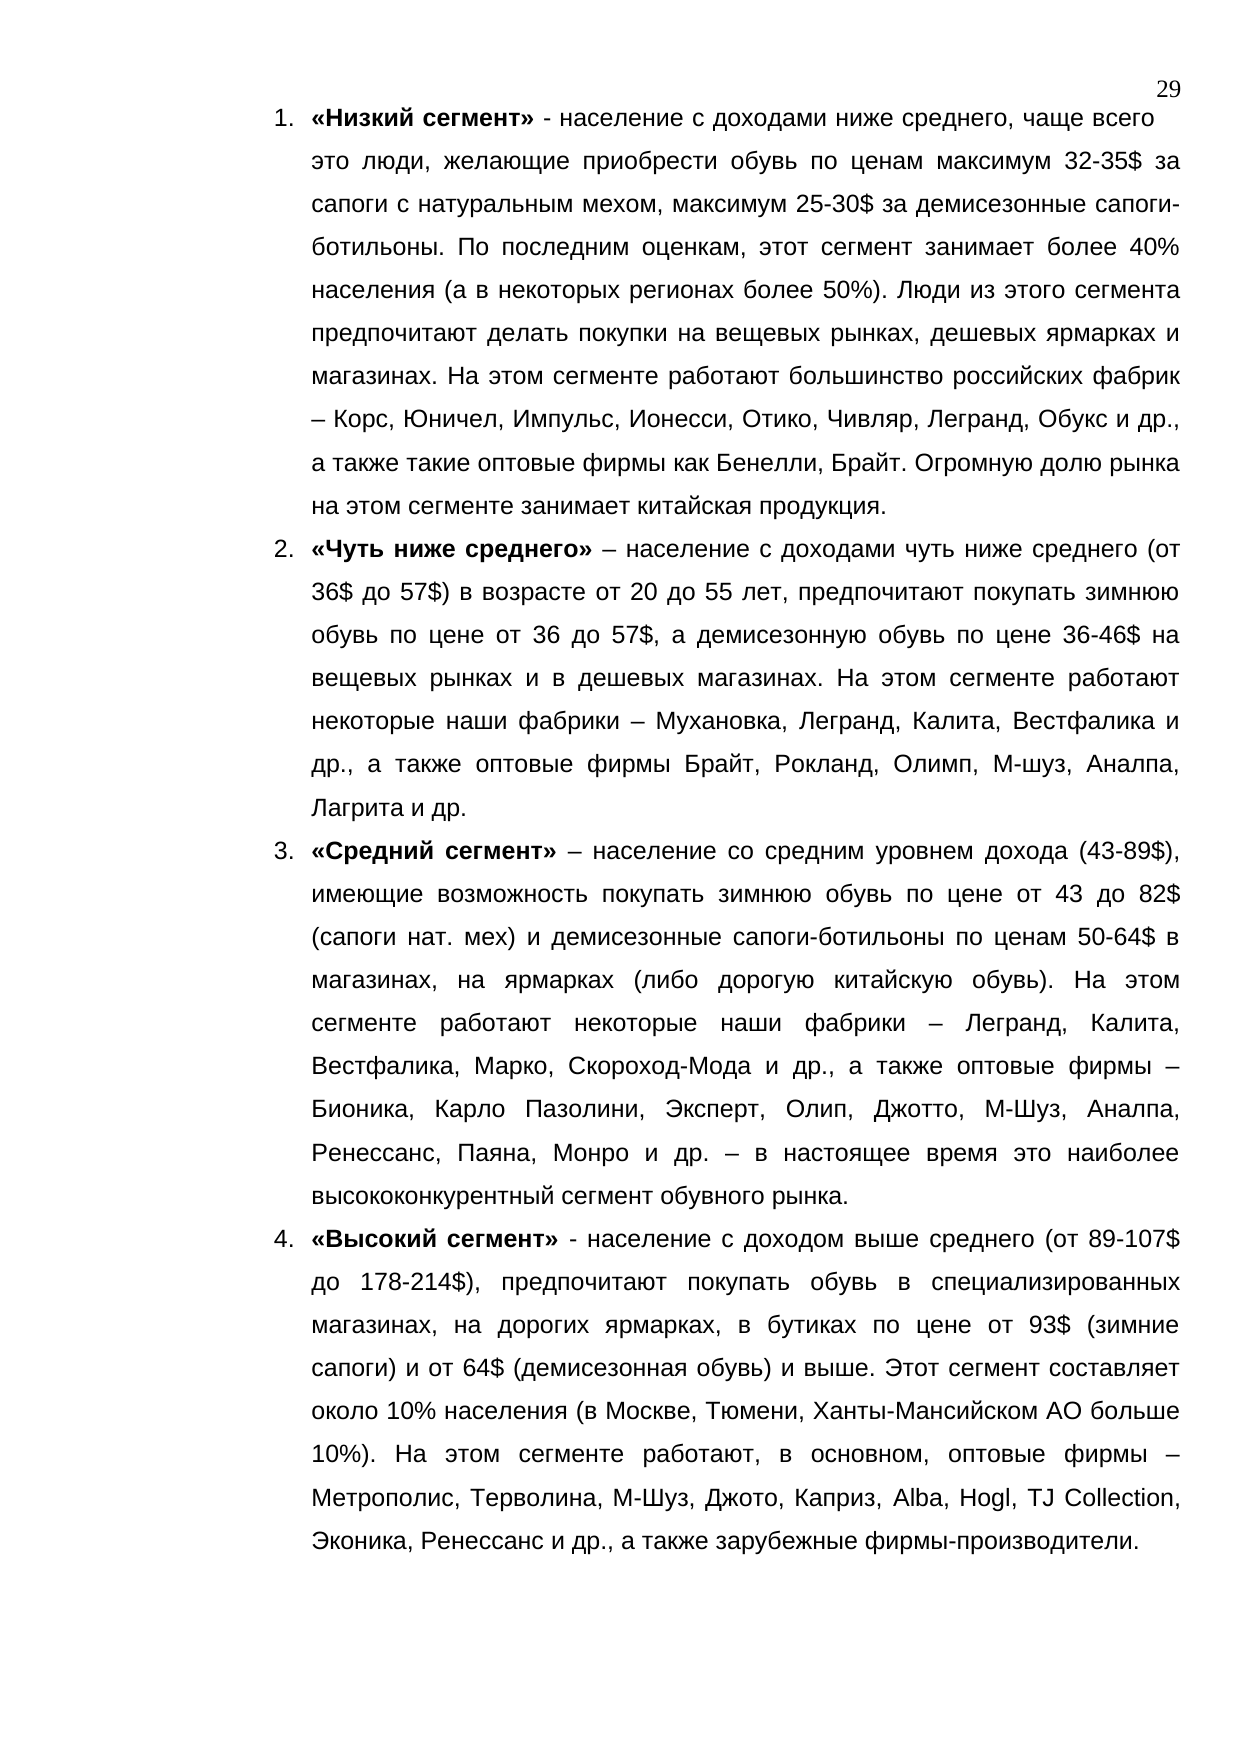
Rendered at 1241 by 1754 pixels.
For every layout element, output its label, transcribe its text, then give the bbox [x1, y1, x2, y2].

list «Средний сегмент» – население со средним уровнем дохода (43-89$), имеющие возможность покупать зимнюю обувь по цене от 43 до 82$ (сапоги нат. мех) и демисезонные сапоги-ботильоны по ценам 50-64$ в магазинах, на ярмарках (либо дорогую китайскую обувь). На этом сегменте работают некоторые наши фабрики – Легранд, Калита, Вестфалика, Марко, Скороход-Мода и др., а также оптовые фирмы – Бионика, Карло Пазолини, Эксперт, Олип, Джотто, М-Шуз, Аналпа, Ренессанс, Паяна, Монро и др. – в настоящее время это наиболее высококонкурентный сегмент обувного рынка. [274, 836, 1181, 1209]
list «Низкий сегмент» - население с доходами ниже среднего, чаще всего это люди, желающие приобрести обувь по ценам максимум 32-35$ за сапоги с натуральным мехом, максимум 25-30$ за демисезонные сапоги-ботильоны. По последним оценкам, этот сегмент занимает более 40% населения (а в некоторых регионах более 50%). Люди из этого сегмента предпочитают делать покупки на вещевых рынках, дешевых ярмарках и магазинах. На этом сегменте работают большинство российских фабрик – Корс, Юничел, Импульс, Ионесси, Отико, Чивляр, Легранд, Обукс и др., а также такие оптовые фирмы как Бенелли, Брайт. Огромную долю рынка на этом сегменте занимает китайская продукция. [274, 103, 1181, 519]
list «Чуть ниже среднего» – население с доходами чуть ниже среднего (от 36$ до 57$) в возрасте от 20 до 55 лет, предпочитают покупать зимнюю обувь по цене от 36 до 57$, а демисезонную обувь по цене 36-46$ на вещевых рынках и в дешевых магазинах. На этом сегменте работают некоторые наши фабрики – Мухановка, Легранд, Калита, Вестфалика и др., а также оптовые фирмы Брайт, Рокланд, Олимп, М-шуз, Аналпа, Лагрита и др. [274, 534, 1181, 821]
list «Высокий сегмент» - население с доходом выше среднего (от 89-107$ до 178-214$), предпочитают покупать обувь в специализированных магазинах, на дорогих ярмарках, в бутиках по цене от 93$ (зимние сапоги) и от 64$ (демисезонная обувь) и выше. Этот сегмент составляет около 10% населения (в Москве, Тюмени, Ханты-Мансийском АО больше 10%). На этом сегменте работают, в основном, оптовые фирмы – Метрополис, Терволина, М-Шуз, Джото, Каприз, Alba, Hogl, TJ Collection, Эконика, Ренессанс и др., а также зарубежные фирмы-производители. [274, 1224, 1181, 1554]
